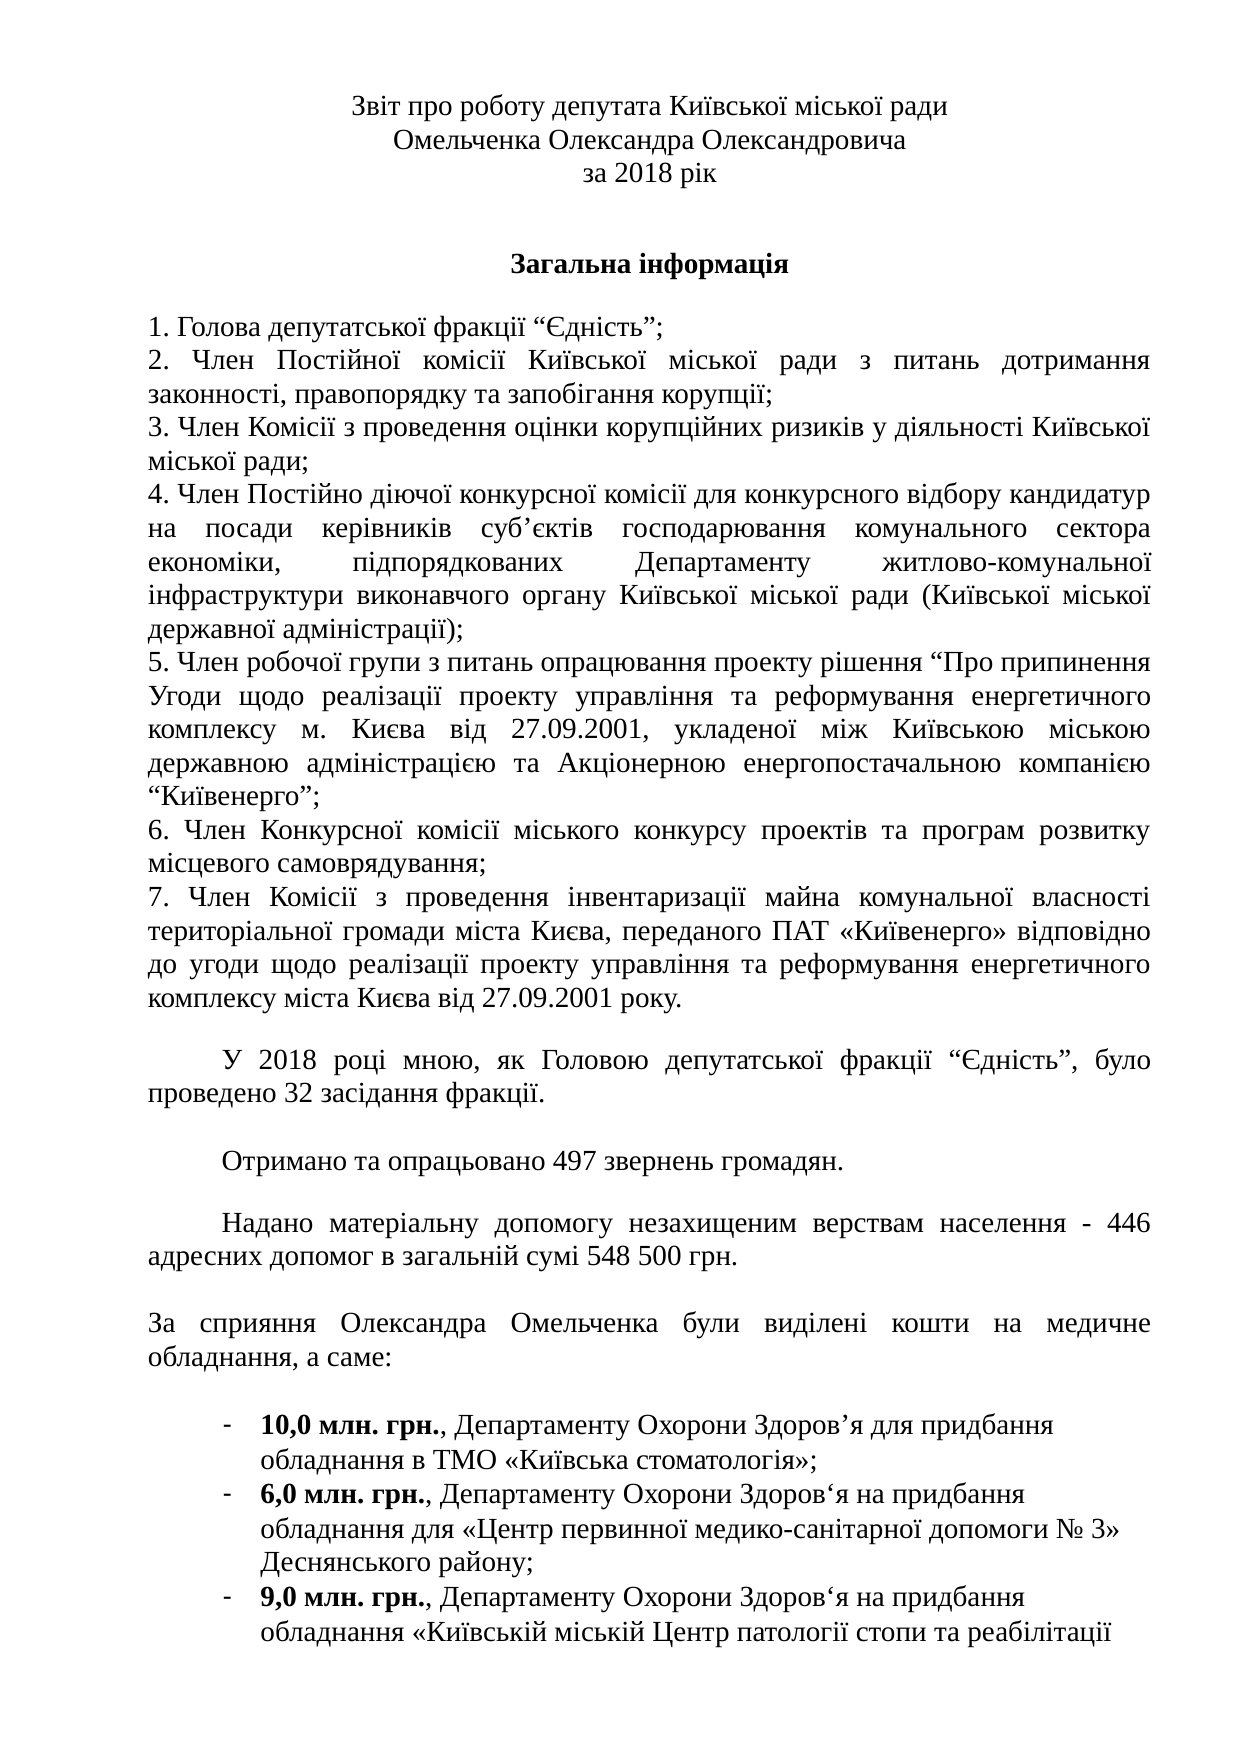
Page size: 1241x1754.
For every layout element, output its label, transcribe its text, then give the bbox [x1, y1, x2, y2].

text 6. Член Конкурсної комісії міського конкурсу проектів та програм розвитку місцевого самоврядування; [148, 812, 1152, 879]
text за 2018 рік [148, 156, 1152, 189]
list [223, 1578, 1152, 1647]
text 7. Член Комісії з проведення інвентаризації майна комунальної власності територіальної громади міста Києва, переданого ПАТ «Київенерго» відповідно до угоди щодо реалізації проекту управління та реформування енергетичного комплексу міста Києва від 27.09.2001 року. [148, 879, 1152, 1013]
text 4. Член Постійно діючої конкурсної комісії для конкурсного відбору кандидатур на посади керівників суб’єктів господарювання комунального сектора економіки, підпорядкованих Департаменту житлово-комунальної інфраструктури виконавчого органу Київської міської ради (Київської міської державної адміністрації); [148, 477, 1152, 644]
text За сприяння Олександра Омельченка були виділені кошти на медичне обладнання, а саме: [148, 1306, 1152, 1373]
list 6,0 млн. грн., Департаменту Охорони Здоров‘я на придбання обладнання для «Центр первинної медико-санітарної допомоги № 3» Деснянського району; [223, 1475, 1152, 1578]
text Звіт про роботу депутата Київської міської ради [148, 88, 1152, 122]
text Надано матеріальну допомогу незахищеним верствам населення - 446 адресних допомог в загальній сумі 548 500 грн. [148, 1205, 1152, 1272]
text Отримано та опрацьовано 497 звернень громадян. [148, 1143, 1152, 1176]
text Загальна інформація [148, 247, 1152, 280]
text У 2018 році мною, як Головою депутатської фракції “Єдність”, було проведено 32 засідання фракції. [148, 1042, 1152, 1109]
text 3. Член Комісії з проведення оцінки корупційних ризиків у діяльності Київської міської ради; [148, 409, 1152, 477]
text 5. Член робочої групи з питань опрацювання проекту рішення “Про припинення Угоди щодо реалізації проекту управління та реформування енергетичного комплексу м. Києва від 27.09.2001, укладеної між Київською міською державною адміністрацією та Акціонерною енергопостачальною компанією “Київенерго”; [148, 644, 1152, 812]
list 10,0 млн. грн., Департаменту Охорони Здоров’я для придбання обладнання в ТМО «Київська стоматологія»; [223, 1406, 1152, 1475]
text 2. Член Постійної комісії Київської міської ради з питань дотримання законності, правопорядку та запобігання корупції; [148, 342, 1152, 409]
text Омельченка Олександра Олександровича [148, 122, 1152, 156]
text 1. Голова депутатської фракції “Єдність”; [148, 309, 1152, 342]
